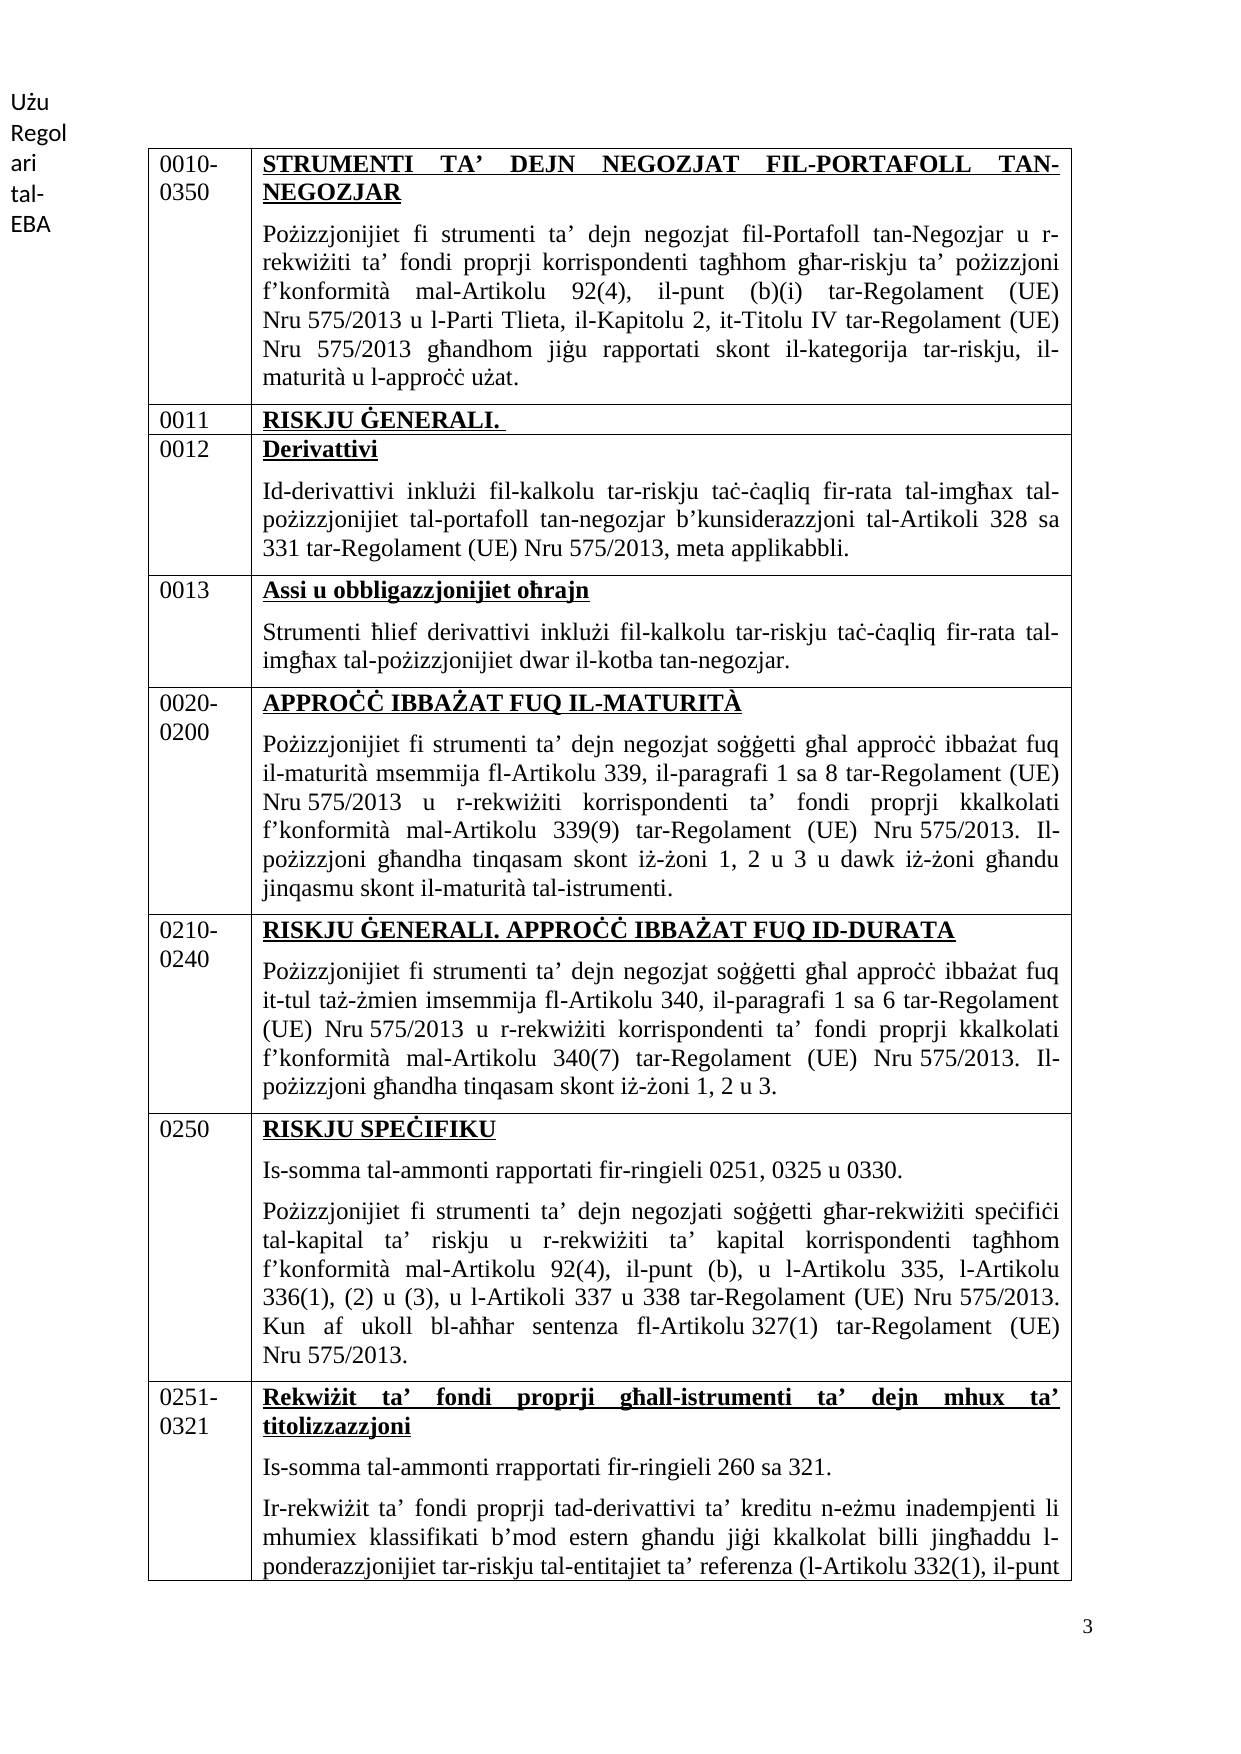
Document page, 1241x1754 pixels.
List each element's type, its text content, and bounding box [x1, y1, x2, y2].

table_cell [252, 1382, 1071, 1580]
table_cell 0250 [149, 1114, 251, 1381]
table_cell RISKJU ĠENERALI. APPROĊĊ IBBAŻAT FUQ ID-DURATA Pożizzjonijiet fi strumenti ta’ dejn negozjat soġġetti għal approċċ ibbażat fuq it-tul taż-żmien imsemmija fl-Artikolu 340, il-paragrafi 1 sa 6 tar-Regolament (UE) Nru 575/2013 u r-rekwiżiti korrispondenti ta’ fondi proprji kkalkolati f’konformità mal-Artikolu 340(7) tar-Regolament (UE) Nru 575/2013. Il-pożizzjoni għandha tinqasam skont iż-żoni 1, 2 u 3. [252, 915, 1071, 1113]
table_cell APPROĊĊ IBBAŻAT FUQ IL-MATURITÀ Pożizzjonijiet fi strumenti ta’ dejn negozjat soġġetti għal approċċ ibbażat fuq il-maturità msemmija fl-Artikolu 339, il-paragrafi 1 sa 8 tar-Regolament (UE) Nru 575/2013 u r-rekwiżiti korrispondenti ta’ fondi proprji kkalkolati f’konformità mal-Artikolu 339(9) tar-Regolament (UE) Nru 575/2013. Il-pożizzjoni għandha tinqasam skont iż-żoni 1, 2 u 3 u dawk iż-żoni għandu jinqasmu skont il-maturità tal-istrumenti. [252, 688, 1071, 914]
table_cell 0012 [149, 435, 251, 574]
table_cell 0251-0321 [149, 1382, 251, 1580]
table_cell Assi u obbligazzjonijiet oħrajn Strumenti ħlief derivattivi inklużi fil-kalkolu tar-riskju taċ-ċaqliq fir-rata tal-imgħax tal-pożizzjonijiet dwar il-kotba tan-negozjar. [252, 576, 1071, 687]
table_cell RISKJU ĠENERALI. [252, 405, 1071, 433]
table_cell RISKJU SPEĊIFIKU Is-somma tal-ammonti rapportati fir-ringieli 0251, 0325 u 0330. Pożizzjonijiet fi strumenti ta’ dejn negozjati soġġetti għar-rekwiżiti speċifiċi tal-kapital ta’ riskju u r-rekwiżiti ta’ kapital korrispondenti tagħhom f’konformità mal-Artikolu 92(4), il-punt (b), u l-Artikolu 335, l-Artikolu 336(1), (2) u (3), u l-Artikoli 337 u 338 tar-Regolament (UE) Nru 575/2013. Kun af ukoll bl-aħħar sentenza fl-Artikolu 327(1) tar-Regolament (UE) Nru 575/2013. [252, 1114, 1071, 1381]
table_cell Derivattivi Id-derivattivi inklużi fil-kalkolu tar-riskju taċ-ċaqliq fir-rata tal-imgħax tal-pożizzjonijiet tal-portafoll tan-negozjar b’kunsiderazzjoni tal-Artikoli 328 sa 331 tar-Regolament (UE) Nru 575/2013, meta applikabbli. [252, 435, 1071, 574]
table_cell 0011 [149, 405, 251, 433]
table_cell 0013 [149, 576, 251, 687]
table_cell 0210-0240 [149, 915, 251, 1113]
table_cell 0020-0200 [149, 688, 251, 914]
table_cell 0010-0350 [149, 149, 251, 404]
table_cell STRUMENTI TA’ DEJN NEGOZJAT FIL-PORTAFOLL TAN-NEGOZJAR Pożizzjonijiet fi strumenti ta’ dejn negozjat fil-Portafoll tan-Negozjar u r-rekwiżiti ta’ fondi proprji korrispondenti tagħhom għar-riskju ta’ pożizzjoni f’konformità mal-Artikolu 92(4), il-punt (b)(i) tar-Regolament (UE) Nru 575/2013 u l-Parti Tlieta, il-Kapitolu 2, it-Titolu IV tar-Regolament (UE) Nru 575/2013 għandhom jiġu rapportati skont il-kategorija tar-riskju, il-maturità u l-approċċ użat. [252, 149, 1071, 404]
